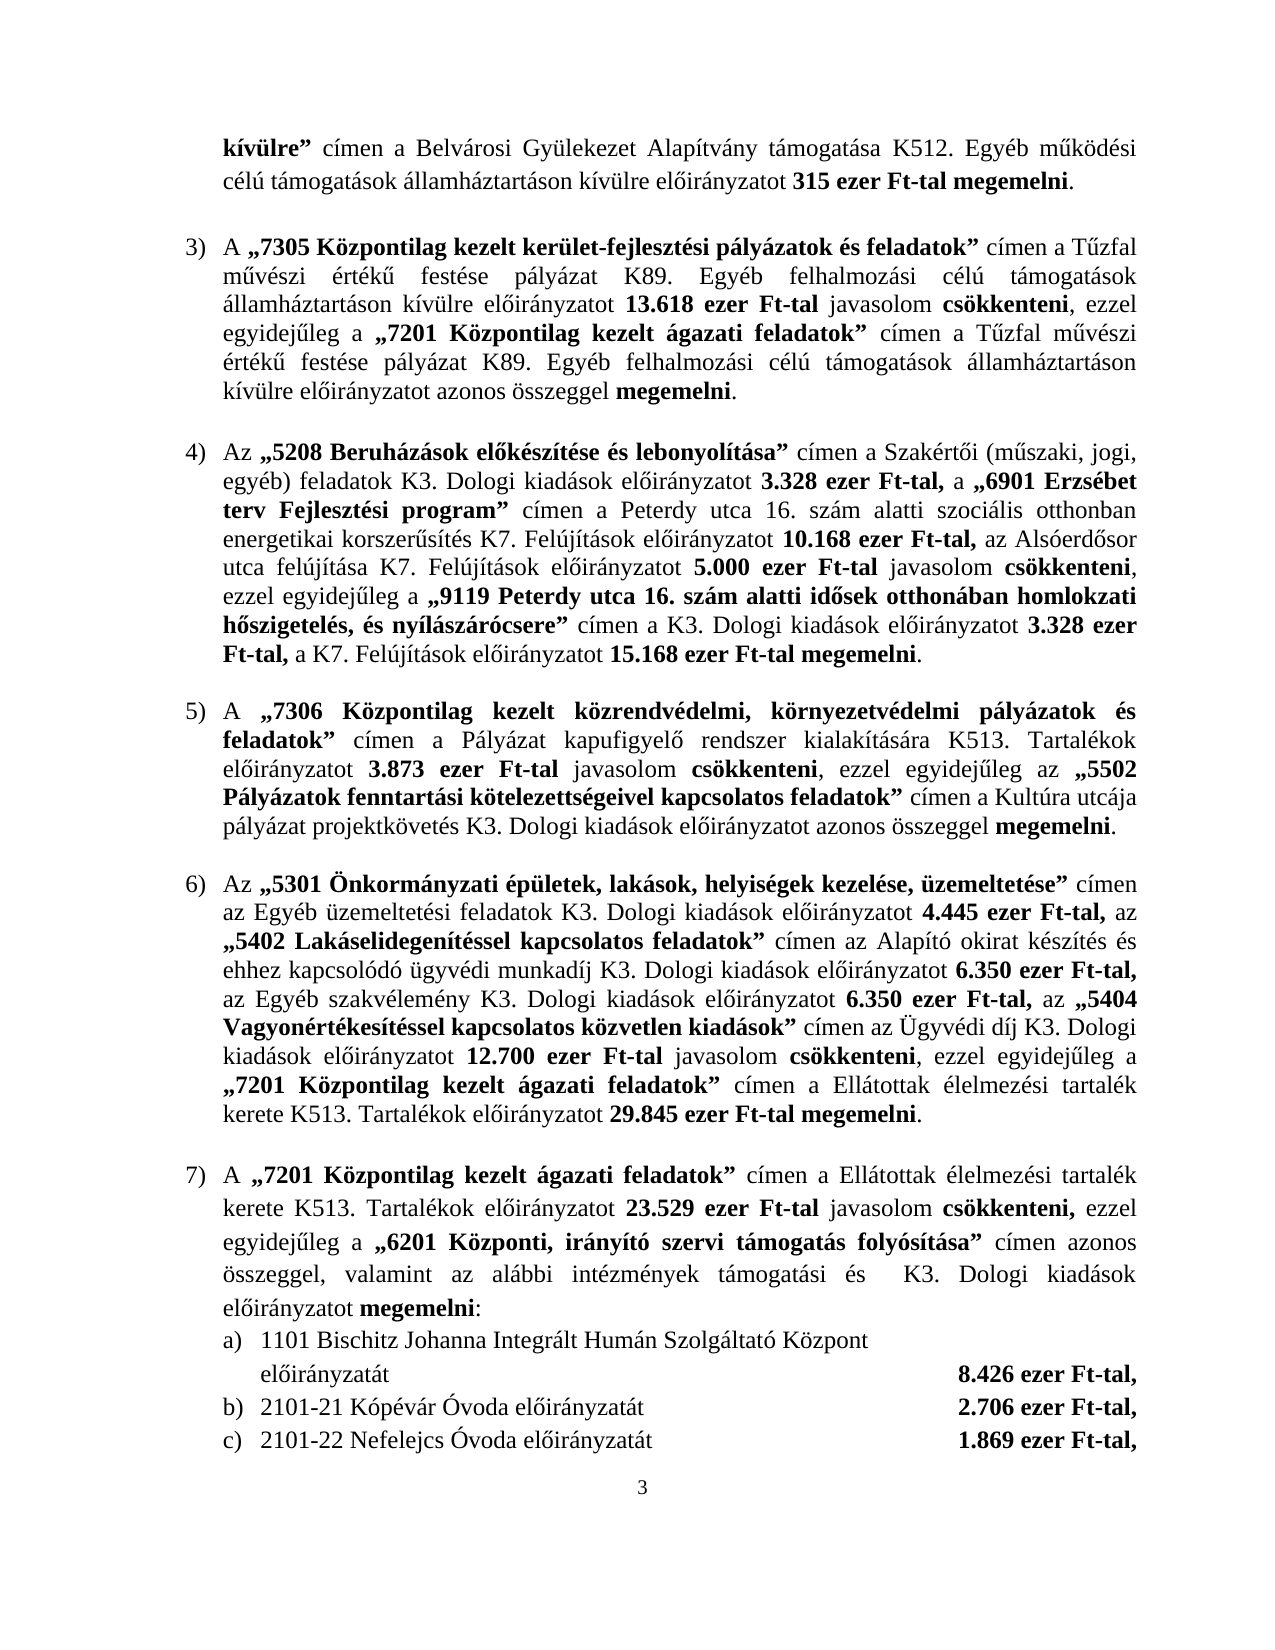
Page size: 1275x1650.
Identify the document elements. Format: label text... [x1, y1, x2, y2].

list 2101-22 Nefelejcs Óvoda előirányzatát 1.869 ezer Ft-tal, [223, 1425, 1137, 1453]
list 1101 Bischitz Johanna Integrált Humán Szolgáltató Központ [223, 1326, 1137, 1354]
list Az „5301 Önkormányzati épületek, lakások, helyiségek kezelése, üzemeltetése” címen az Egyéb üzemeltetési feladatok K3. Dologi kiadások előirányzatot 4.445 ezer Ft-tal, az „5402 Lakáselidegenítéssel kapcsolatos feladatok” címen az Alapító okirat készítés és ehhez kapcsolódó ügyvédi munkadíj K3. Dologi kiadások előirányzatot 6.350 ezer Ft-tal, az Egyéb szakvélemény K3. Dologi kiadások előirányzatot 6.350 ezer Ft-tal, az „5404 Vagyonértékesítéssel kapcsolatos közvetlen kiadások” címen az Ügyvédi díj K3. Dologi kiadások előirányzatot 12.700 ezer Ft-tal javasolom csökkenteni, ezzel egyidejűleg a „7201 Központilag kezelt ágazati feladatok” címen a Ellátottak élelmezési tartalék kerete K513. Tartalékok előirányzatot 29.845 ezer Ft-tal megemelni. [185, 869, 1137, 1127]
list előirányzatát 8.426 ezer Ft-tal, [260, 1359, 1137, 1387]
list A „7305 Központilag kezelt kerület-fejlesztési pályázatok és feladatok” címen a Tűzfal művészi értékű festése pályázat K89. Egyéb felhalmozási célú támogatások államháztartáson kívülre előirányzatot 13.618 ezer Ft-tal javasolom csökkenteni, ezzel egyidejűleg a „7201 Központilag kezelt ágazati feladatok” címen a Tűzfal művészi értékű festése pályázat K89. Egyéb felhalmozási célú támogatások államháztartáson kívülre előirányzatot azonos összeggel megemelni. [185, 232, 1137, 404]
list Az „5208 Beruházások előkészítése és lebonyolítása” címen a Szakértői (műszaki, jogi, egyéb) feladatok K3. Dologi kiadások előirányzatot 3.328 ezer Ft-tal, a „6901 Erzsébet terv Fejlesztési program” címen a Peterdy utca 16. szám alatti szociális otthonban energetikai korszerűsítés K7. Felújítások előirányzatot 10.168 ezer Ft-tal, az Alsóerdősor utca felújítása K7. Felújítások előirányzatot 5.000 ezer Ft-tal javasolom csökkenteni, ezzel egyidejűleg a „9119 Peterdy utca 16. szám alatti idősek otthonában homlokzati hőszigetelés, és nyílászárócsere” címen a K3. Dologi kiadások előirányzatot 3.328 ezer Ft-tal, a K7. Felújítások előirányzatot 15.168 ezer Ft-tal megemelni. [185, 437, 1137, 667]
list 2101-21 Kópévár Óvoda előirányzatát 2.706 ezer Ft-tal, [223, 1392, 1137, 1420]
list A „7201 Központilag kezelt ágazati feladatok” címen a Ellátottak élelmezési tartalék kerete K513. Tartalékok előirányzatot 23.529 ezer Ft-tal javasolom csökkenteni, ezzel egyidejűleg a „6201 Központi, irányító szervi támogatás folyósítása” címen azonos összeggel, valamint az alábbi intézmények támogatási és K3. Dologi kiadások előirányzatot megemelni: [185, 1161, 1137, 1321]
list A „7306 Központilag kezelt közrendvédelmi, környezetvédelmi pályázatok és feladatok” címen a Pályázat kapufigyelő rendszer kialakítására K513. Tartalékok előirányzatot 3.873 ezer Ft-tal javasolom csökkenteni, ezzel egyidejűleg az „5502 Pályázatok fenntartási kötelezettségeivel kapcsolatos feladatok” címen a Kultúra utcája pályázat projektkövetés K3. Dologi kiadások előirányzatot azonos összeggel megemelni. [185, 696, 1137, 840]
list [185, 133, 1137, 195]
